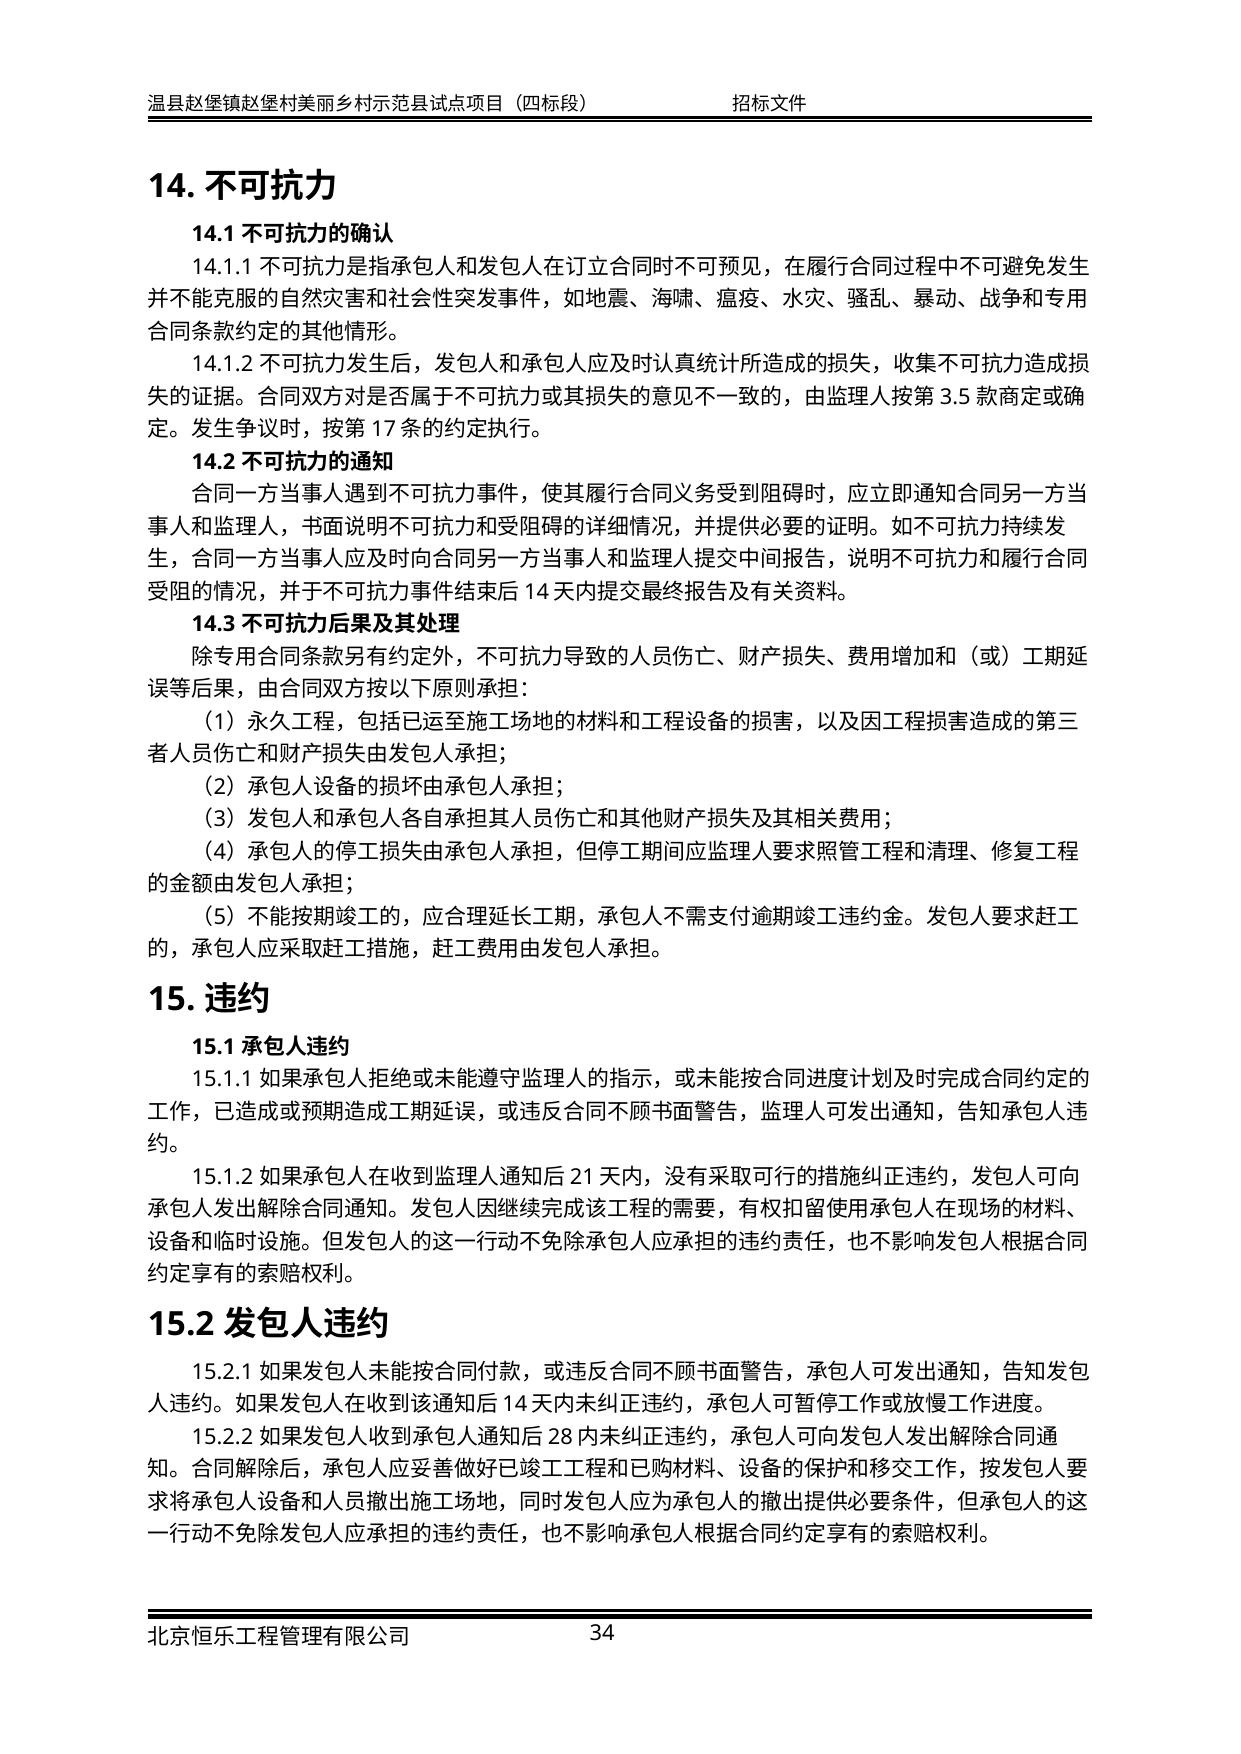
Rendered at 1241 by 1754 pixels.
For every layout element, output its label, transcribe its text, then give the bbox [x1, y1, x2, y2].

text 15.2.1 如果发包人未能按合同付款，或违反合同不顾书面警告，承包人可发出通知，告知发包人违约。如果发包人在收到该通知后14天内未纠正违约，承包人可暂停工作或放慢工作进度。 [148, 1353, 1092, 1418]
text 14.1.2 不可抗力发生后，发包人和承包人应及时认真统计所造成的损失，收集不可抗力造成损失的证据。合同双方对是否属于不可抗力或其损失的意见不一致的，由监理人按第3.5 款商定或确定。发生争议时，按第17条的约定执行。 [148, 346, 1092, 443]
text 除专用合同条款另有约定外，不可抗力导致的人员伤亡、财产损失、费用增加和（或）工期延误等后果，由合同双方按以下原则承担： [148, 638, 1092, 703]
subtitle 15. 违约 [148, 963, 1092, 1028]
text 15.2 发包人违约 [148, 1288, 1092, 1353]
text （3）发包人和承包人各自承担其人员伤亡和其他财产损失及其相关费用； [148, 801, 1092, 833]
text （5）不能按期竣工的，应合理延长工期，承包人不需支付逾期竣工违约金。发包人要求赶工的，承包人应采取赶工措施，赶工费用由发包人承担。 [148, 898, 1092, 963]
text 15.1.2 如果承包人在收到监理人通知后21天内，没有采取可行的措施纠正违约，发包人可向承包人发出解除合同通知。发包人因继续完成该工程的需要，有权扣留使用承包人在现场的材料、设备和临时设施。但发包人的这一行动不免除承包人应承担的违约责任，也不影响发包人根据合同约定享有的索赔权利。 [148, 1158, 1092, 1288]
text 15.1 承包人违约 [148, 1028, 1092, 1061]
text 合同一方当事人遇到不可抗力事件，使其履行合同义务受到阻碍时，应立即通知合同另一方当事人和监理人，书面说明不可抗力和受阻碍的详细情况，并提供必要的证明。如不可抗力持续发生，合同一方当事人应及时向合同另一方当事人和监理人提交中间报告，说明不可抗力和履行合同受阻的情况，并于不可抗力事件结束后14天内提交最终报告及有关资料。 [148, 476, 1092, 606]
subtitle 14. 不可抗力 [148, 151, 1092, 216]
text 14.1 不可抗力的确认 [148, 216, 1092, 248]
text 15.2.2 如果发包人收到承包人通知后28内未纠正违约，承包人可向发包人发出解除合同通知。合同解除后，承包人应妥善做好已竣工工程和已购材料、设备的保护和移交工作，按发包人要求将承包人设备和人员撤出施工场地，同时发包人应为承包人的撤出提供必要条件，但承包人的这一行动不免除发包人应承担的违约责任，也不影响承包人根据合同约定享有的索赔权利。 [148, 1418, 1092, 1548]
text 14.2 不可抗力的通知 [148, 443, 1092, 476]
text 15.1.1 如果承包人拒绝或未能遵守监理人的指示，或未能按合同进度计划及时完成合同约定的工作，已造成或预期造成工期延误，或违反合同不顾书面警告，监理人可发出通知，告知承包人违约。 [148, 1061, 1092, 1158]
text 14.1.1 不可抗力是指承包人和发包人在订立合同时不可预见，在履行合同过程中不可避免发生并不能克服的自然灾害和社会性突发事件，如地震、海啸、瘟疫、水灾、骚乱、暴动、战争和专用合同条款约定的其他情形。 [148, 248, 1092, 346]
text （1）永久工程，包括已运至施工场地的材料和工程设备的损害，以及因工程损害造成的第三者人员伤亡和财产损失由发包人承担； [148, 703, 1092, 768]
text 14.3 不可抗力后果及其处理 [148, 606, 1092, 638]
text （4）承包人的停工损失由承包人承担，但停工期间应监理人要求照管工程和清理、修复工程的金额由发包人承担； [148, 833, 1092, 898]
text （2）承包人设备的损坏由承包人承担； [148, 768, 1092, 801]
